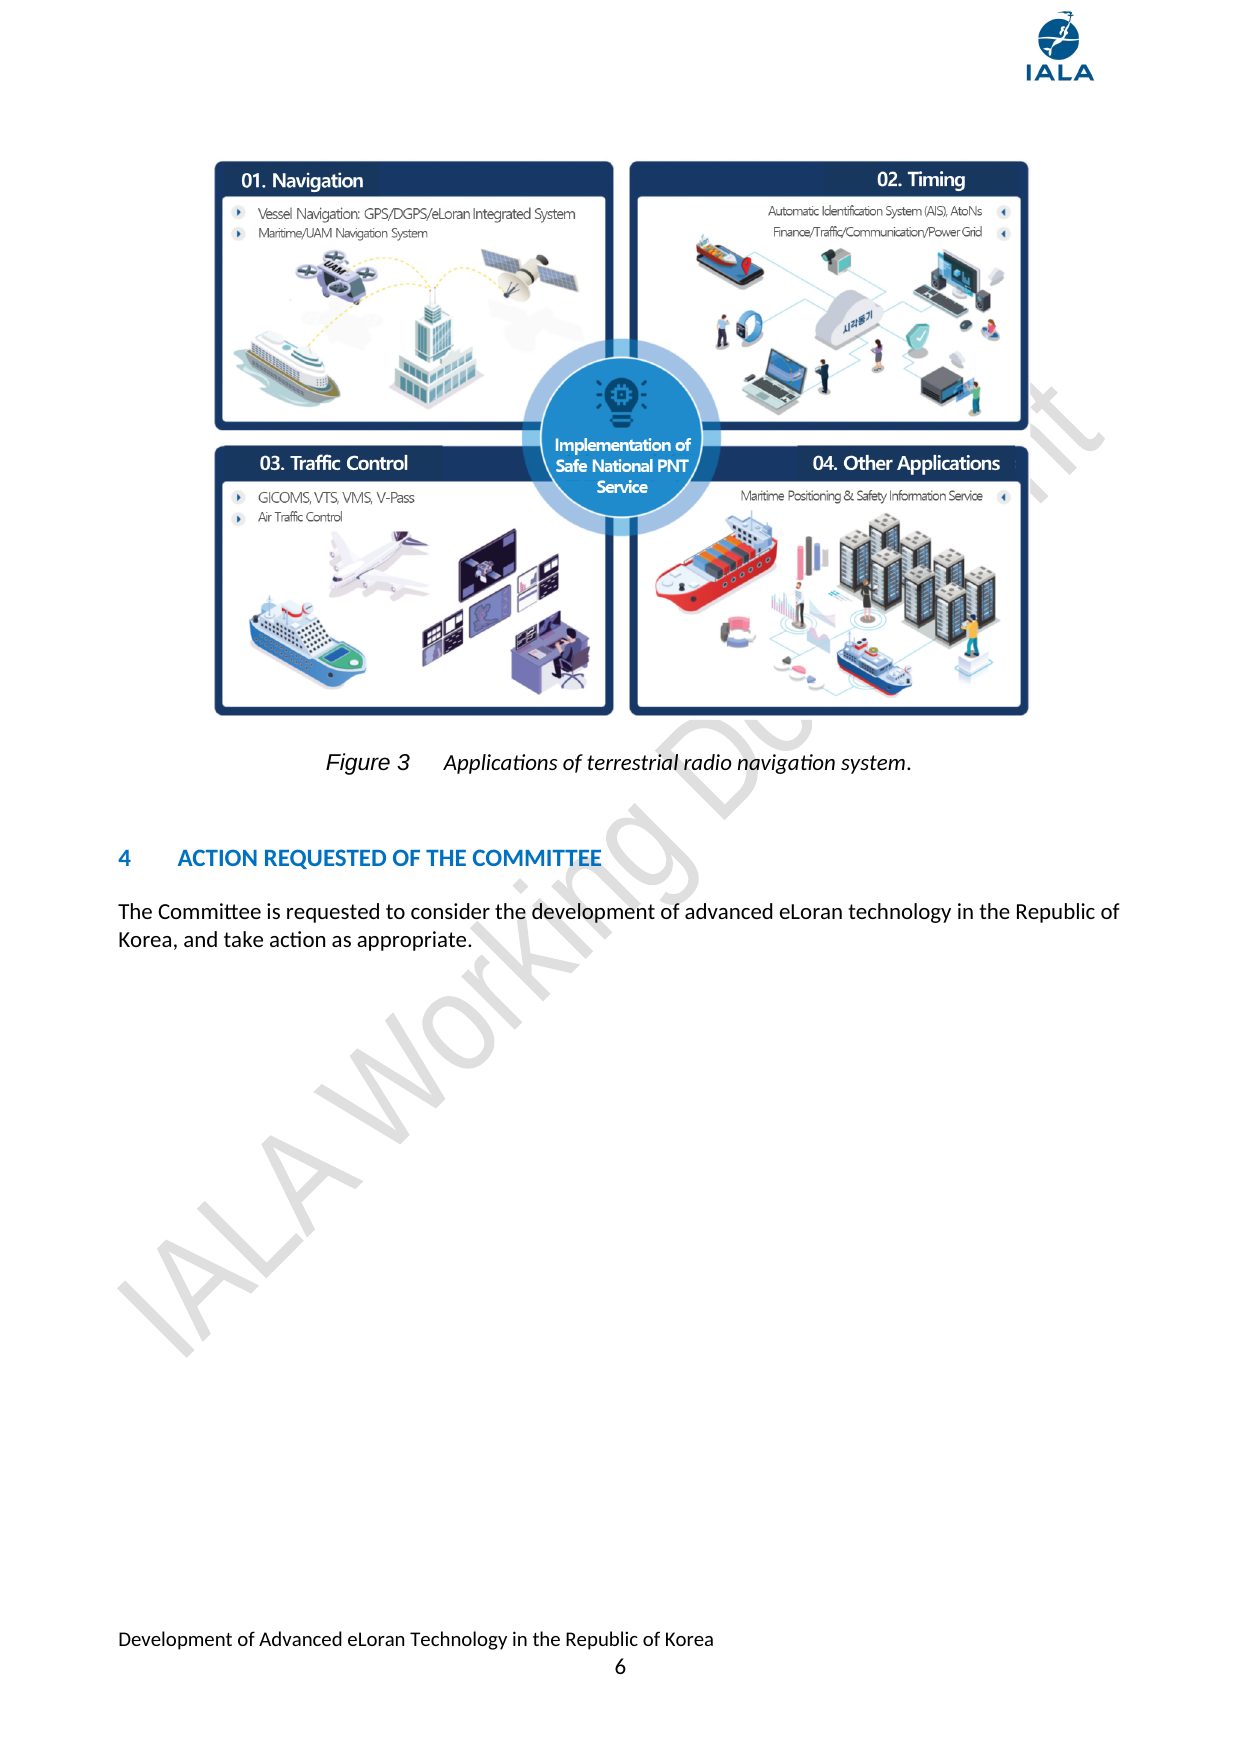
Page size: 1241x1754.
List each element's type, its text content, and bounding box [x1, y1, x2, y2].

picture [209, 158, 1031, 720]
text The Committee is requested to consider the development of advanced eLoran technology in the Republic of Korea, and take action as appropriate. [118, 897, 1122, 953]
picture [1011, 3, 1106, 96]
list Applications of terrestrial radio navigation system. [118, 748, 1122, 776]
subtitle Action requested of the Committee [118, 842, 1122, 872]
